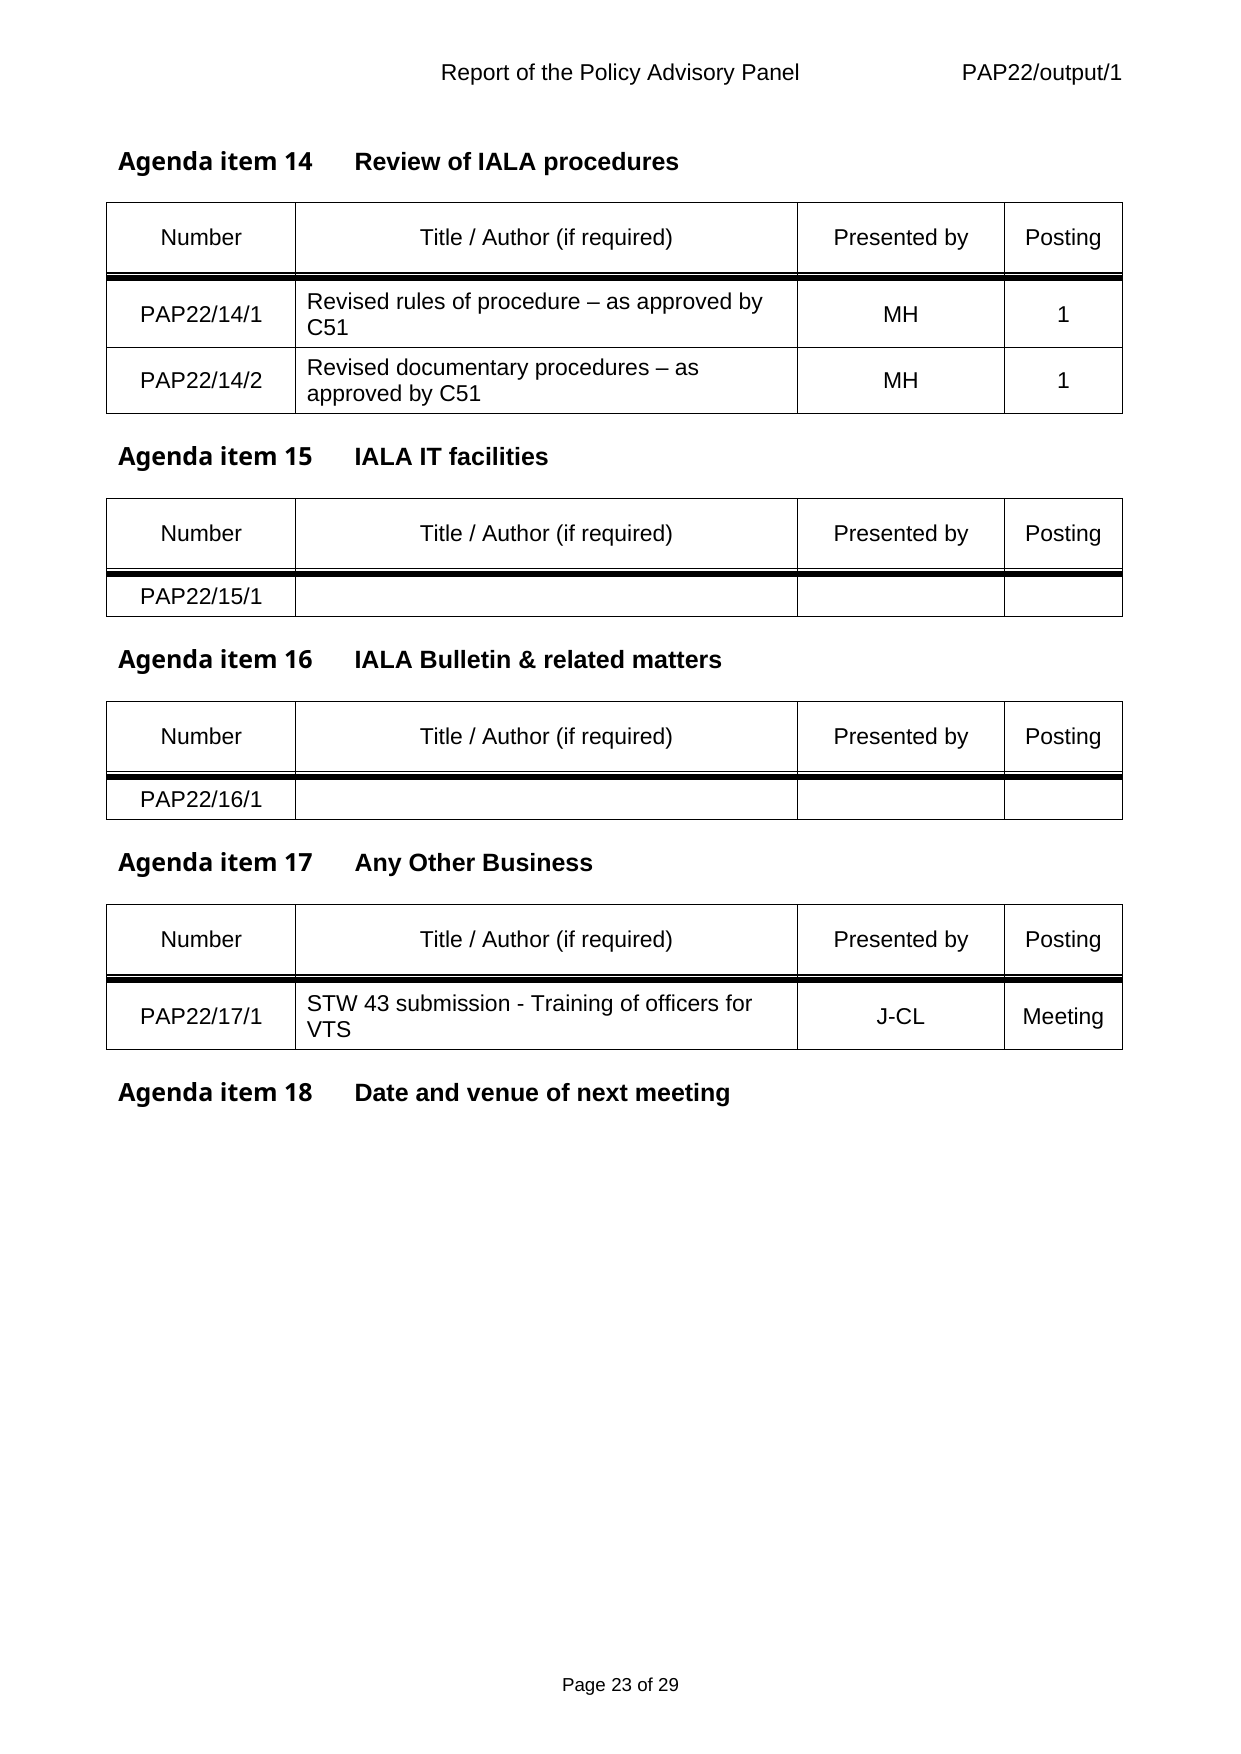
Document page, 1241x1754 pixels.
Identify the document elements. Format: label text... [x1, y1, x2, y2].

text IALA Bulletin & related matters [118, 642, 1122, 676]
table_cell STW 43 submission - Training of officers for VTS [296, 983, 797, 1048]
table_cell PAP22/17/1 [107, 983, 295, 1048]
table_cell [798, 577, 1004, 616]
table_header Posting [1005, 702, 1122, 771]
table_cell [1005, 780, 1122, 819]
table_header Number [107, 499, 295, 568]
table_cell MH [798, 348, 1004, 413]
table_header Title / Author (if required) [296, 905, 797, 974]
table_cell [798, 780, 1004, 819]
table_header Number [107, 702, 295, 771]
table_header Title / Author (if required) [296, 702, 797, 771]
table_cell 1 [1005, 348, 1122, 413]
table_header Title / Author (if required) [296, 499, 797, 568]
table_cell J-CL [798, 983, 1004, 1048]
table_cell [296, 780, 797, 819]
table_cell Meeting [1005, 983, 1122, 1048]
table_cell PAP22/15/1 [107, 577, 295, 616]
table_cell Revised documentary procedures – as approved by C51 [296, 348, 797, 413]
text IALA IT facilities [118, 439, 1122, 473]
table_header Presented by [798, 499, 1004, 568]
table_header Presented by [798, 702, 1004, 771]
text Date and venue of next meeting [118, 1074, 1122, 1109]
table_header Posting [1005, 203, 1122, 272]
table_cell [1005, 577, 1122, 616]
table_header Presented by [798, 203, 1004, 272]
table_cell 1 [1005, 281, 1122, 347]
text Review of IALA procedures [118, 143, 1122, 177]
table_header Number [107, 905, 295, 974]
table_cell [296, 577, 797, 616]
table_cell MH [798, 281, 1004, 347]
table_header Number [107, 203, 295, 272]
table_header Title / Author (if required) [296, 203, 797, 272]
table_cell PAP22/14/2 [107, 348, 295, 413]
table_header Posting [1005, 905, 1122, 974]
table_header Presented by [798, 905, 1004, 974]
text Any Other Business [118, 845, 1122, 879]
table_cell PAP22/16/1 [107, 780, 295, 819]
table_header Posting [1005, 499, 1122, 568]
table_cell Revised rules of procedure – as approved by C51 [296, 281, 797, 347]
table_cell PAP22/14/1 [107, 281, 295, 347]
